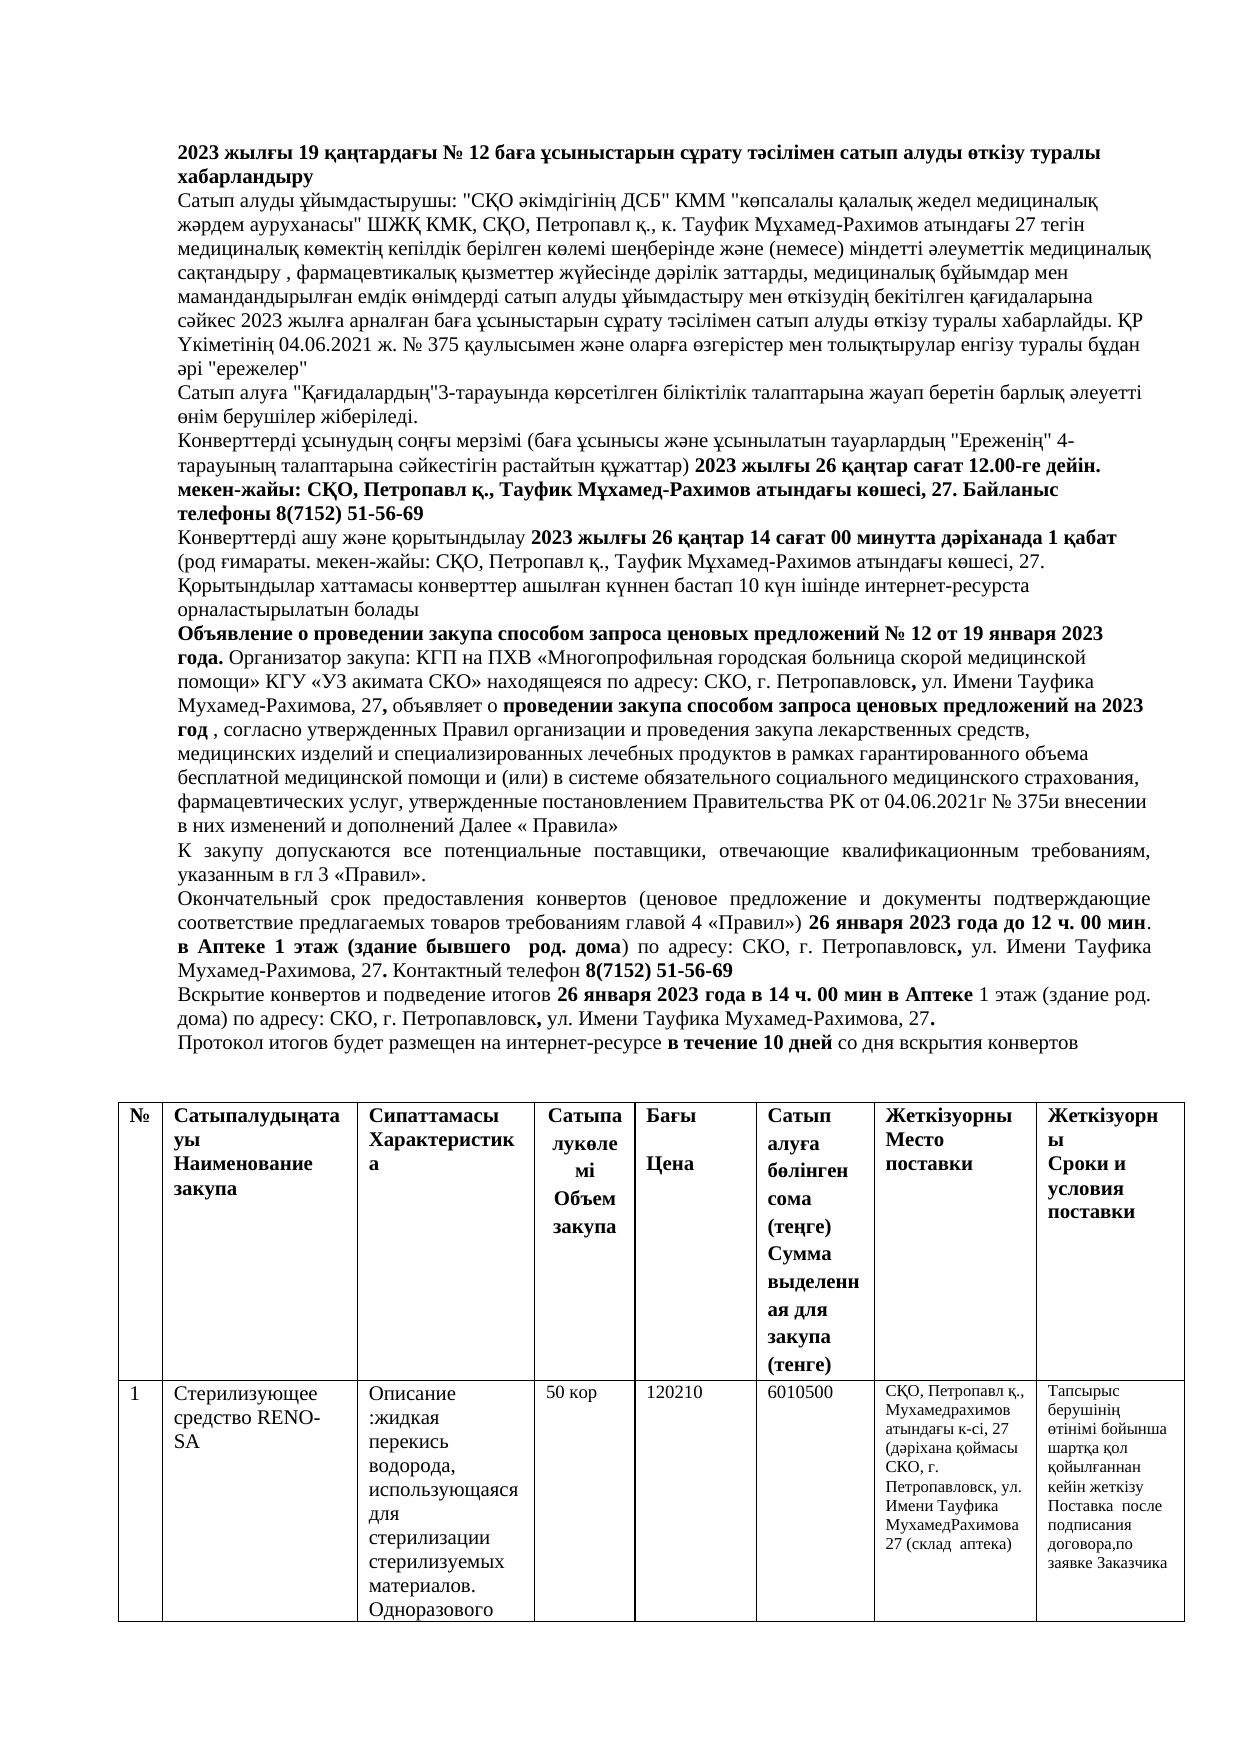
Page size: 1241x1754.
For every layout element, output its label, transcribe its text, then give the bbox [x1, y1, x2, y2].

text Конверттерді ұсынудың соңғы мерзімі (баға ұсынысы және ұсынылатын тауарлардың "Ереженің" 4-тарауының талаптарына сәйкестігін растайтын құжаттар) 2023 жылғы 26 қаңтар сағат 12.00-ге дейін. мекен-жайы: СҚО, Петропавл қ., Тауфик Мұхамед-Рахимов атындағы көшесі, 27. Байланыс телефоны 8(7152) 51-56-69 [177, 428, 1152, 525]
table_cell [163, 1381, 357, 1621]
table_header Сатыпалудыңатауы Наименование закупа [163, 1103, 357, 1379]
text Сатып алуға "Қағидалардың"3-тарауында көрсетілген біліктілік талаптарына жауап беретін барлық әлеуетті өнім берушілер жіберіледі. [177, 380, 1152, 428]
table_cell 6010500 [757, 1381, 874, 1621]
text 2023 жылғы 19 қаңтардағы № 12 баға ұсыныстарын сұрату тәсілімен сатып алуды өткізу туралы хабарландыру Сатып алуды ұйымдастырушы: "СҚО әкімдігінің ДСБ" КММ "көпсалалы қалалық жедел медициналық жәрдем ауруханасы" ШЖҚ КМК, СҚО, Петропавл қ., к. Тауфик Мұхамед-Рахимов атындағы 27 тегін медициналық көмектің кепілдік берілген көлемі шеңберінде және (немесе) міндетті әлеуметтік медициналық сақтандыру , фармацевтикалық қызметтер жүйесінде дәрілік заттарды, медициналық бұйымдар мен мамандандырылған емдік өнімдерді сатып алуды ұйымдастыру мен өткізудің бекітілген қағидаларына сәйкес 2023 жылға арналған баға ұсыныстарын сұрату тәсілімен сатып алуды өткізу туралы хабарлайды. ҚР Үкіметінің 04.06.2021 ж. № 375 қаулысымен және оларға өзгерістер мен толықтырулар енгізу туралы бұдан әрі "ережелер" [177, 140, 1152, 380]
table_header Сипаттамасы Характеристика [358, 1103, 534, 1379]
table_header Сатыпалукөлемі Объем закупа [535, 1103, 634, 1379]
table_header Жеткізуорны Сроки и условия поставки [1037, 1103, 1184, 1379]
table_header Бағы Цена [636, 1103, 756, 1379]
table_header Жеткізуорны Место поставки [875, 1103, 1036, 1379]
table_header Сатып алуға бөлінген сома (теңге) Сумма выделенная для закупа (тенге) [757, 1103, 874, 1379]
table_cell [1037, 1381, 1184, 1621]
text К закупу допускаются все потенциальные поставщики, отвечающие квалификационным требованиям, указанным в гл 3 «Правил». [177, 837, 1152, 886]
table_cell 50 кор [535, 1381, 634, 1621]
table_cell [875, 1381, 1036, 1621]
text Вскрытие конвертов и подведение итогов 26 января 2023 года в 14 ч. 00 мин в Аптеке 1 этаж (здание род. дома) по адресу: СКО, г. Петропавловск, ул. Имени Тауфика Мухамед-Рахимова, 27. [177, 982, 1152, 1030]
table_header № [119, 1103, 162, 1379]
table_cell 1 [119, 1381, 162, 1621]
text Конверттерді ашу және қорытындылау 2023 жылғы 26 қаңтар 14 сағат 00 минутта дәріханада 1 қабат (род ғимараты. мекен-жайы: СҚО, Петропавл қ., Тауфик Мұхамед-Рахимов атындағы көшесі, 27. [177, 525, 1152, 573]
text Протокол итогов будет размещен на интернет-ресурсе в течение 10 дней со дня вскрытия конвертов [177, 1030, 1152, 1054]
text Окончательный срок предоставления конвертов (ценовое предложение и документы подтверждающие соответствие предлагаемых товаров требованиям главой 4 «Правил») 26 января 2023 года до 12 ч. 00 мин. в Аптеке 1 этаж (здание бывшего род. дома) по адресу: СКО, г. Петропавловск, ул. Имени Тауфика Мухамед-Рахимова, 27. Контактный телефон 8(7152) 51-56-69 [177, 886, 1152, 982]
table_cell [358, 1381, 534, 1621]
text Қорытындылар хаттамасы конверттер ашылған күннен бастап 10 күн ішінде интернет-ресурста орналастырылатын болады Объявление о проведении закупа способом запроса ценовых предложений № 12 от 19 января 2023 года. Организатор закупа: КГП на ПХВ «Многопрофильная городская больница скорой медицинской помощи» КГУ «УЗ акимата СКО» находящеяся по адресу: СКО, г. Петропавловск, ул. Имени Тауфика Мухамед-Рахимова, 27, объявляет о проведении закупа способом запроса ценовых предложений на 2023 год , согласно утвержденных Правил организации и проведения закупа лекарственных средств, медицинских изделий и специализированных лечебных продуктов в рамках гарантированного объема бесплатной медицинской помощи и (или) в системе обязательного социального медицинского страхования, фармацевтических услуг, утвержденные постановлением Правительства РК от 04.06.2021г № 375и внесении в них изменений и дополнений Далее « Правила» [177, 573, 1152, 837]
table_cell 120210 [636, 1381, 756, 1621]
